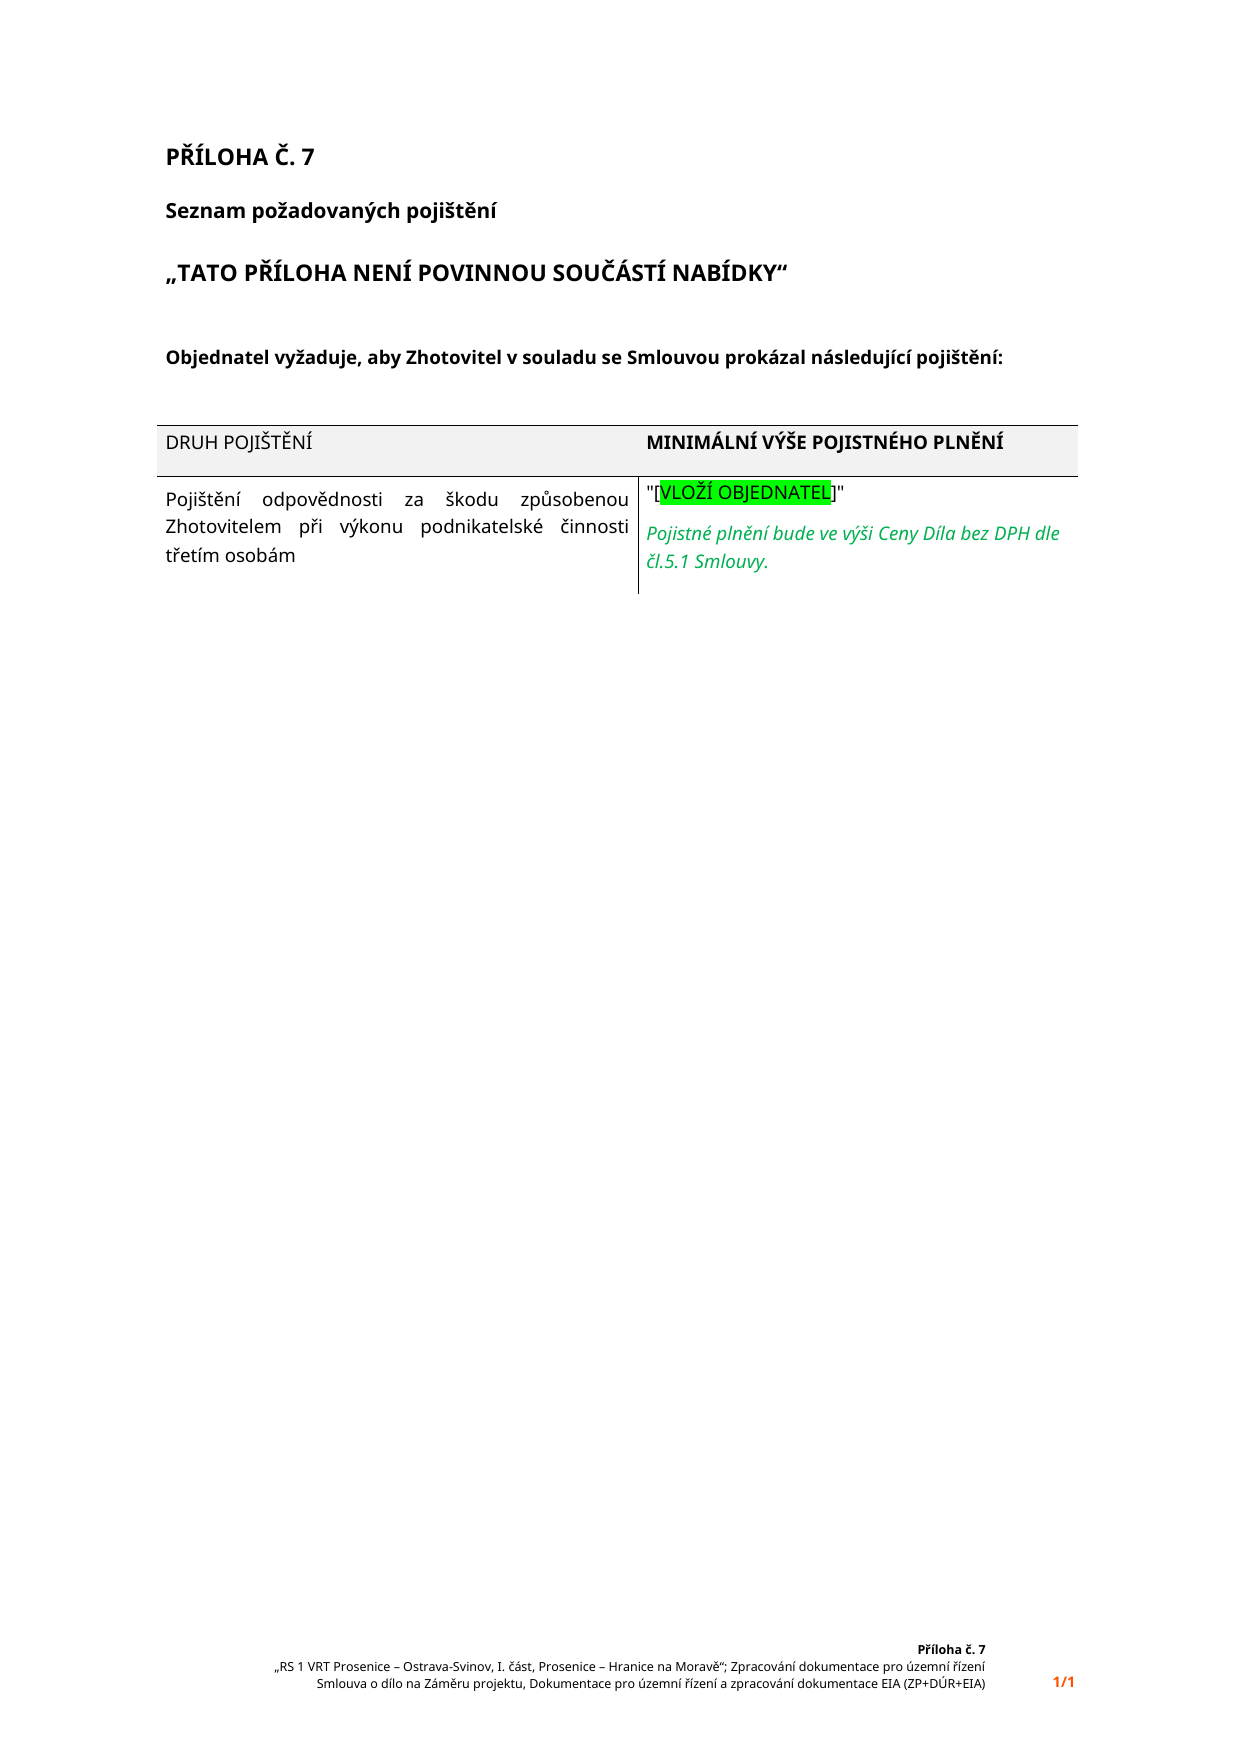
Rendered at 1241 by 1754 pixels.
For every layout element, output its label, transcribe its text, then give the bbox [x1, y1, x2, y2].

text Objednatel vyžaduje, aby Zhotovitel v souladu se Smlouvou prokázal následující pojištění: [165, 344, 1075, 370]
table_cell Pojištění odpovědnosti za škodu způsobenou Zhotovitelem při výkonu podnikatelské činnosti třetím osobám [157, 477, 638, 594]
table_header MINIMÁLNÍ VÝŠE POJISTNÉHO PLNĚNÍ [638, 426, 1078, 476]
text Seznam požadovaných pojištění [165, 197, 1075, 225]
text Příloha č. 7 [165, 141, 1075, 173]
table_cell "[VLOŽÍ OBJEDNATEL]" Pojistné plnění bude ve výši Ceny Díla bez DPH dle čl.5.1 Smlouvy. [639, 477, 1078, 594]
text „TATO PŘÍLOHA NENÍ POVINNOU SOUČÁSTÍ NABÍDKY“ [165, 257, 1075, 288]
table_header DRUH POJIŠTĚNÍ [157, 426, 638, 476]
